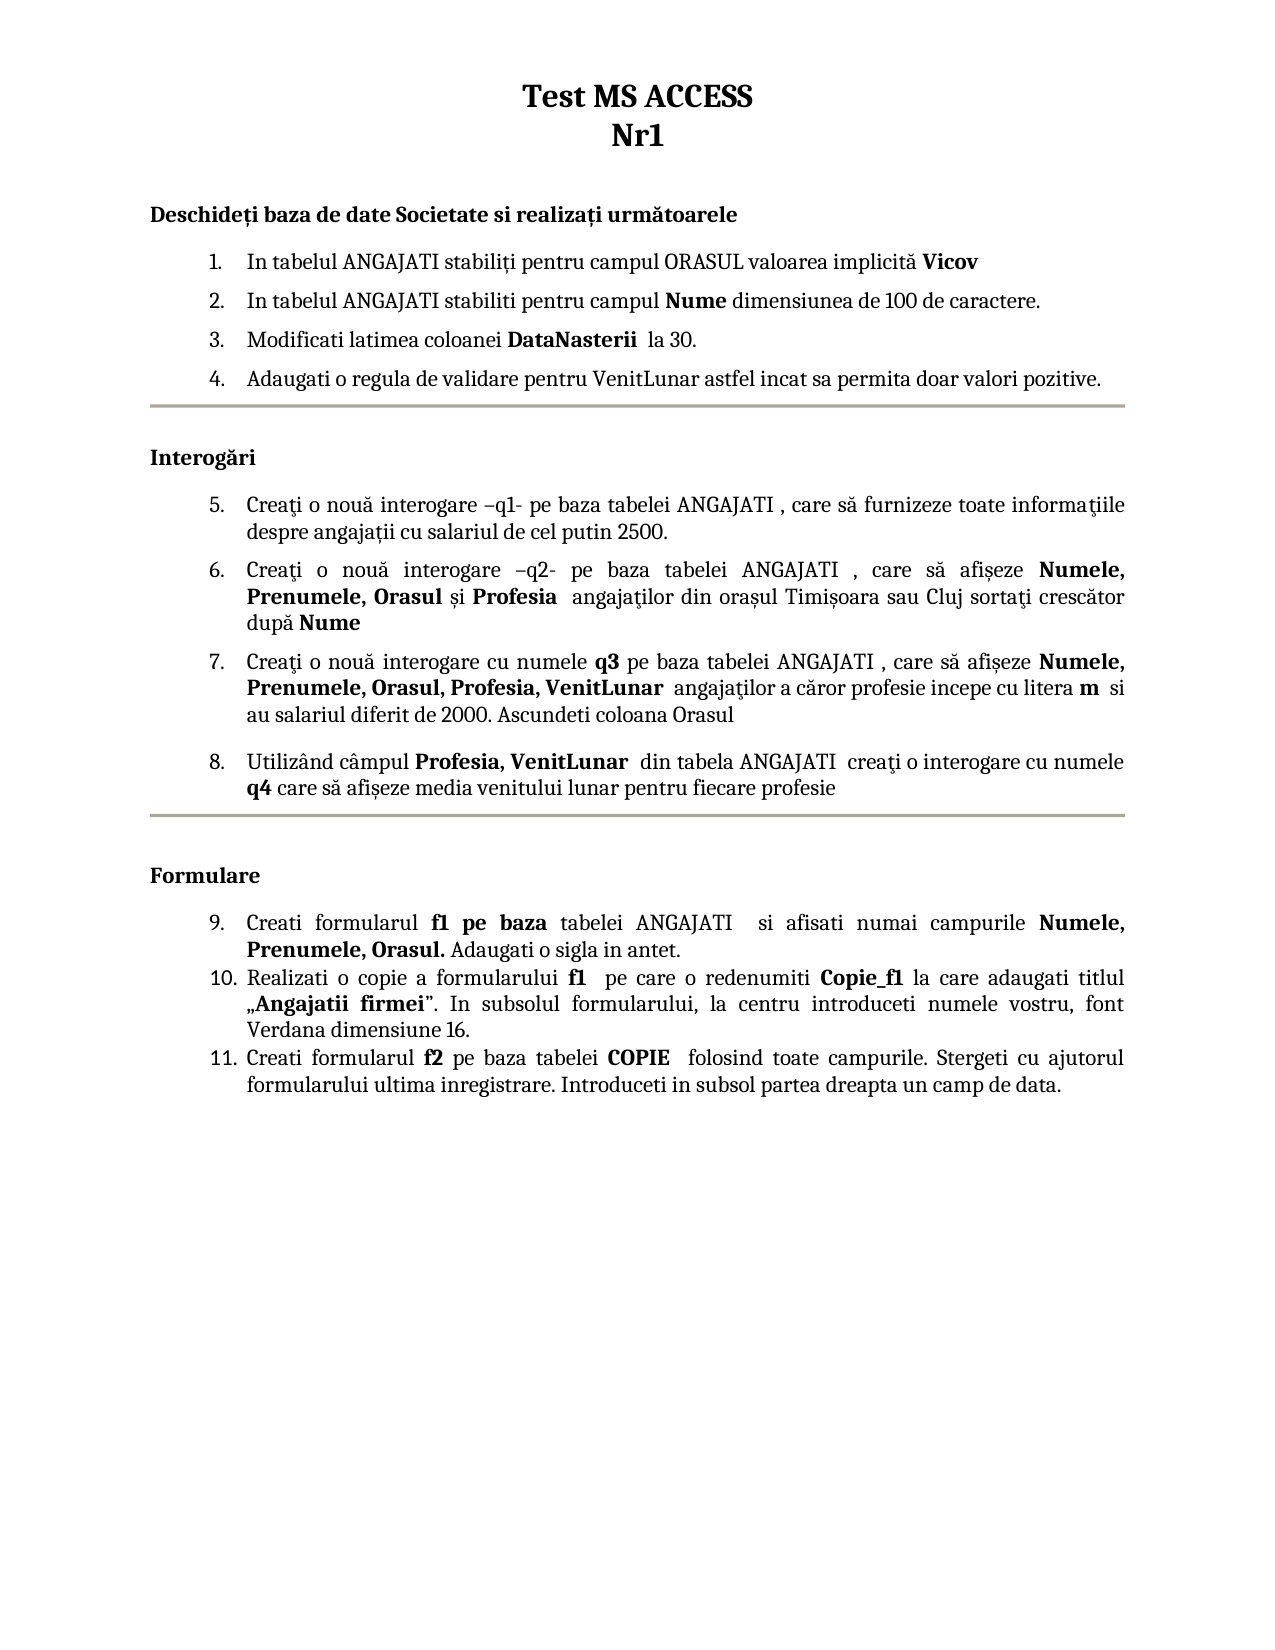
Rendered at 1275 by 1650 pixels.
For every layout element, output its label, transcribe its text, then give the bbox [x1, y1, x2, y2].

text Deschideți baza de date Societate si realizați următoarele [150, 202, 1125, 228]
text Formulare [150, 863, 1125, 889]
text Test MS ACCESS [150, 78, 1125, 116]
list In tabelul ANGAJATI stabiliti pentru campul Nume dimensiunea de 100 de caractere. [209, 288, 1125, 314]
text Nr1 [150, 116, 1125, 154]
list Creaţi o nouă interogare cu numele q3 pe baza tabelei ANGAJATI , care să afişeze Numele, Prenumele, Orasul, Profesia, VenitLunar angajaţilor a căror profesie incepe cu litera m si au salariul diferit de 2000. Ascundeti coloana Orasul [209, 649, 1125, 728]
list Creati formularul f1 pe baza tabelei ANGAJATI si afisati numai campurile Numele, Prenumele, Orasul. Adaugati o sigla in antet. [209, 910, 1125, 963]
list Utilizând câmpul Profesia, VenitLunar din tabela ANGAJATI creaţi o interogare cu numele q4 care să afişeze media venitului lunar pentru fiecare profesie [209, 749, 1125, 801]
text Interogări [150, 445, 1125, 471]
list Creaţi o nouă interogare –q2- pe baza tabelei ANGAJATI , care să afişeze Numele, Prenumele, Orasul şi Profesia angajaţilor din oraşul Timişoara sau Cluj sortaţi crescător după Nume [209, 557, 1125, 636]
list Adaugati o regula de validare pentru VenitLunar astfel incat sa permita doar valori pozitive. [209, 366, 1125, 392]
list Modificati latimea coloanei DataNasterii la 30. [209, 327, 1125, 353]
list Creati formularul f2 pe baza tabelei COPIE folosind toate campurile. Stergeti cu ajutorul formularului ultima inregistrare. Introduceti in subsol partea dreapta un camp de data. [209, 1043, 1125, 1098]
list Realizati o copie a formularului f1 pe care o redenumiti Copie_f1 la care adaugati titlul „Angajatii firmei”. In subsolul formularului, la centru introduceti numele vostru, font Verdana dimensiune 16. [209, 963, 1125, 1043]
list In tabelul ANGAJATI stabiliți pentru campul ORASUL valoarea implicită Vicov [209, 249, 1125, 275]
list Creaţi o nouă interogare –q1- pe baza tabelei ANGAJATI , care să furnizeze toate informaţiile despre angajații cu salariul de cel putin 2500. [209, 492, 1125, 545]
